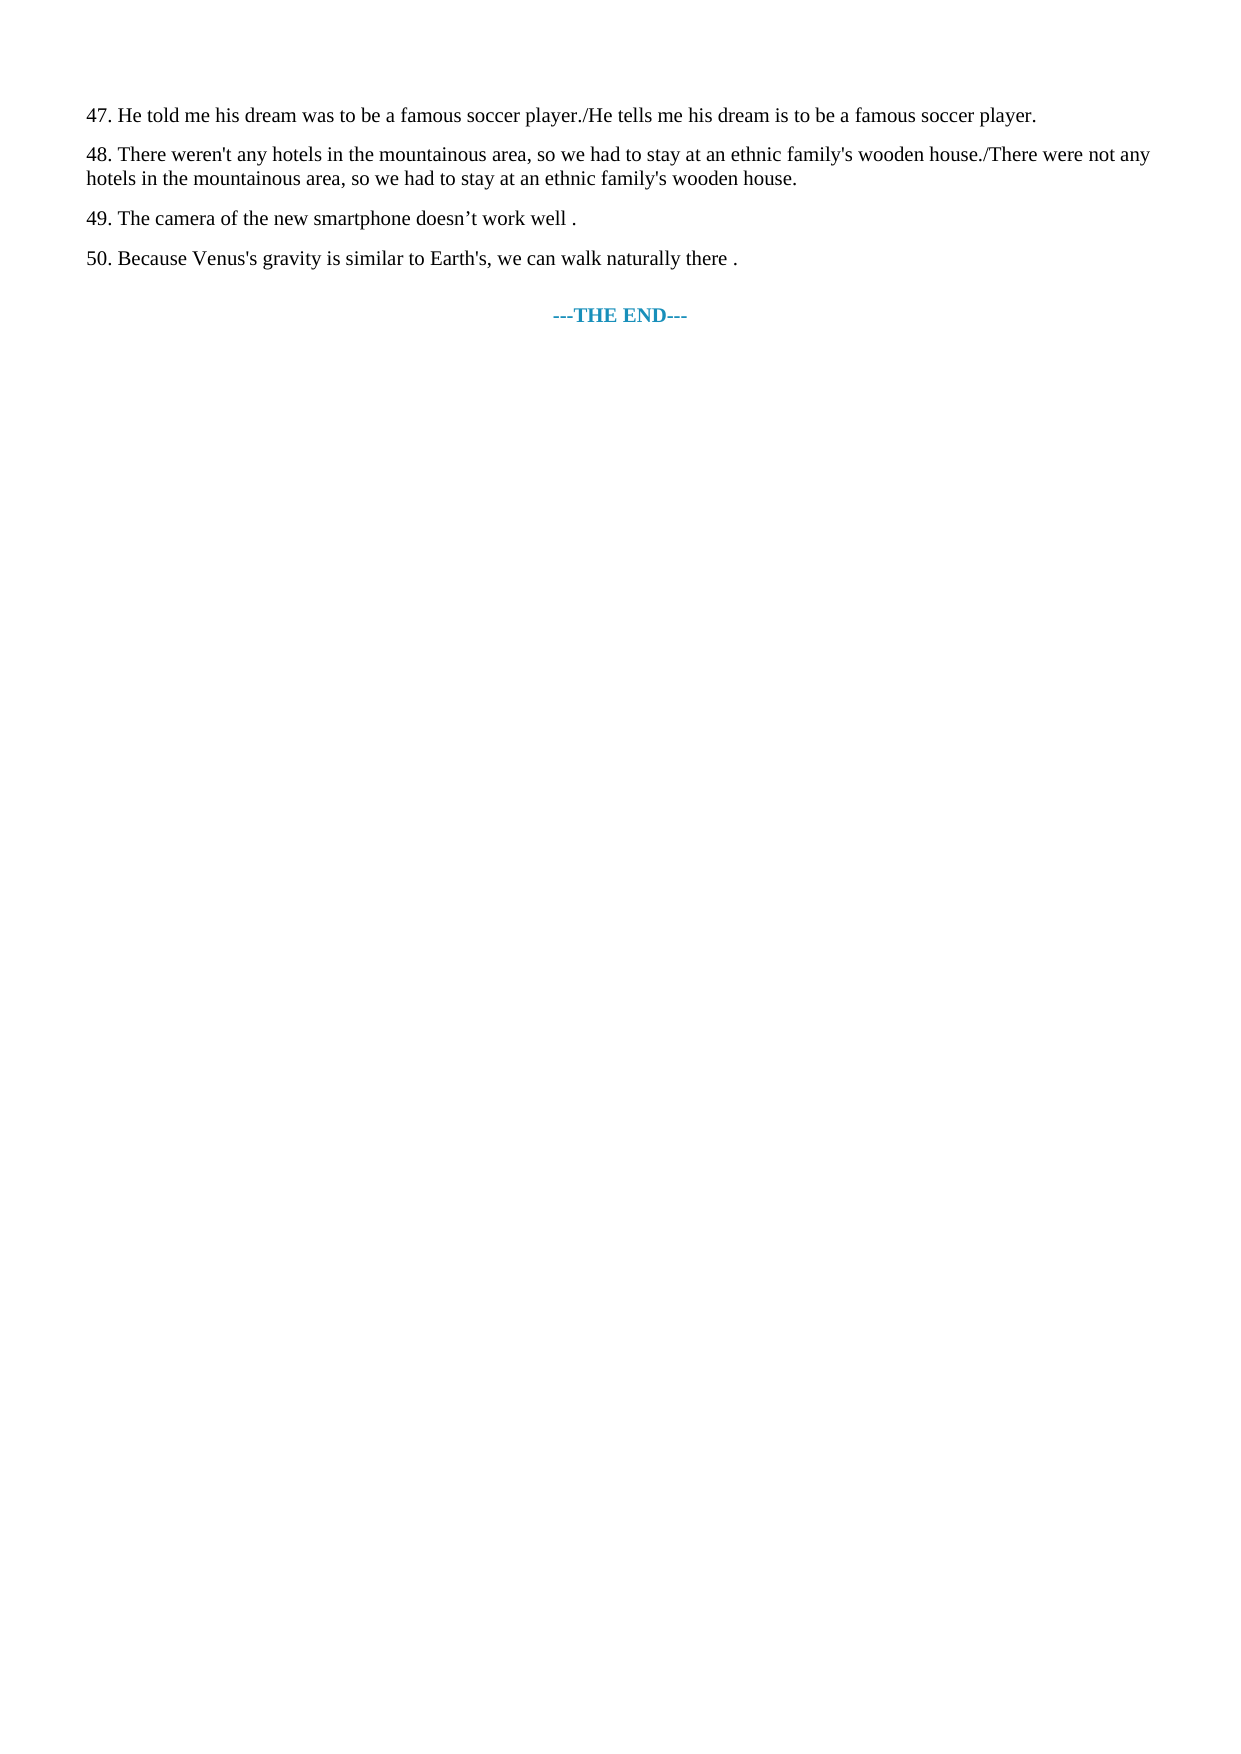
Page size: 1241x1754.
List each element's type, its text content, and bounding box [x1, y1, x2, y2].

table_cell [77, 77, 1165, 280]
text ---THE END--- [75, 303, 1165, 327]
